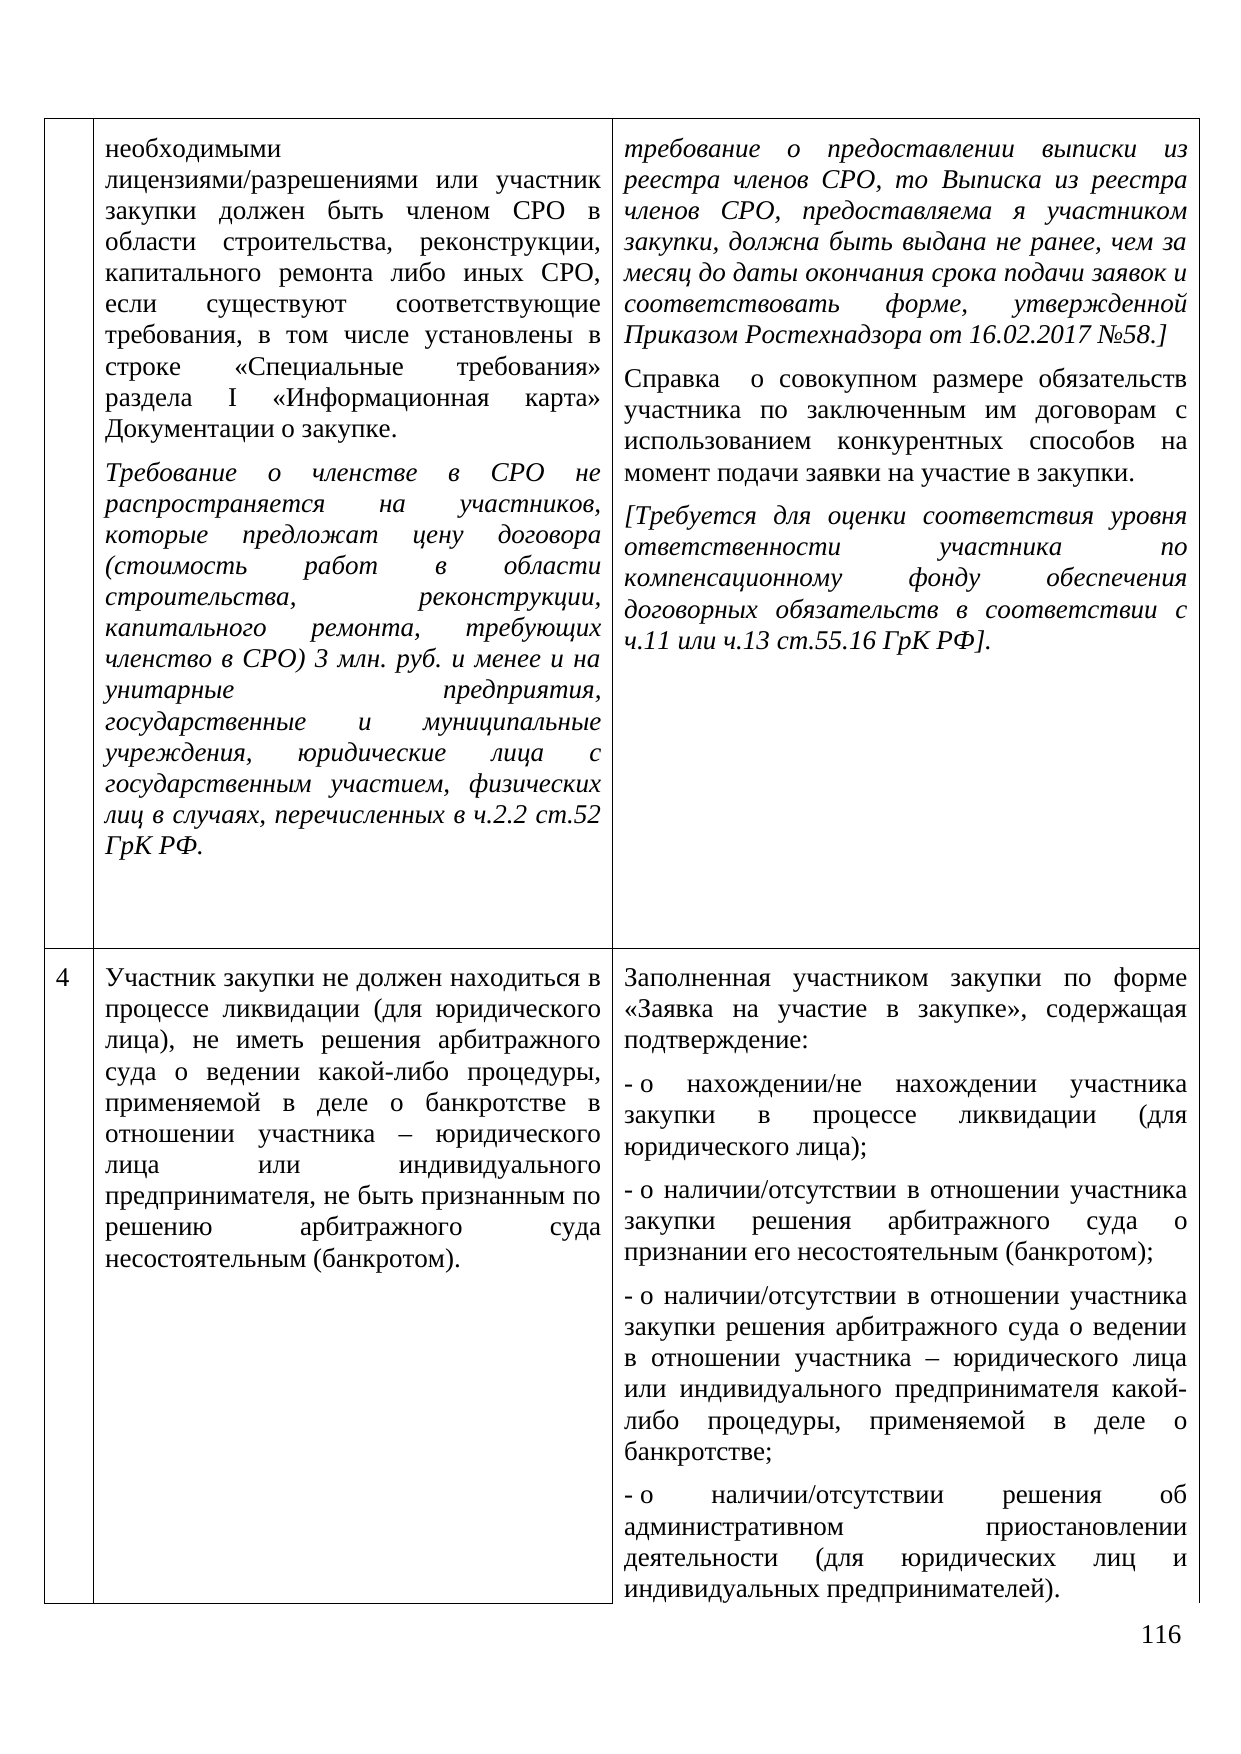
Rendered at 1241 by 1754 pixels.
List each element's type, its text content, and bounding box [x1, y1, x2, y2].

table_cell Заполненная участником закупки по форме «Заявка на участие в закупке», содержащая подтверждение: - о нахождении/не нахождении участника закупки в процессе ликвидации (для юридического лица); - о наличии/отсутствии в отношении участника закупки решения арбитражного суда о признании его несостоятельным (банкротом); - о наличии/отсутствии в отношении участника закупки решения арбитражного суда о ведении в отношении участника – юридического лица или индивидуального предпринимателя какой-либо процедуры, применяемой в деле о банкротстве; - о наличии/отсутствии решения об административном приостановлении деятельности (для юридических лиц и индивидуальных предпринимателей). [613, 949, 1199, 1603]
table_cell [94, 119, 612, 948]
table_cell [613, 119, 1199, 948]
table_cell 3 [45, 119, 93, 948]
table_cell Участник закупки не должен находиться в процессе ликвидации (для юридического лица), не иметь решения арбитражного суда о ведении какой-либо процедуры, применяемой в деле о банкротстве в отношении участника – юридического лица или индивидуального предпринимателя, не быть признанным по решению арбитражного суда несостоятельным (банкротом). [94, 949, 612, 1603]
table_cell 4 [45, 949, 93, 1603]
